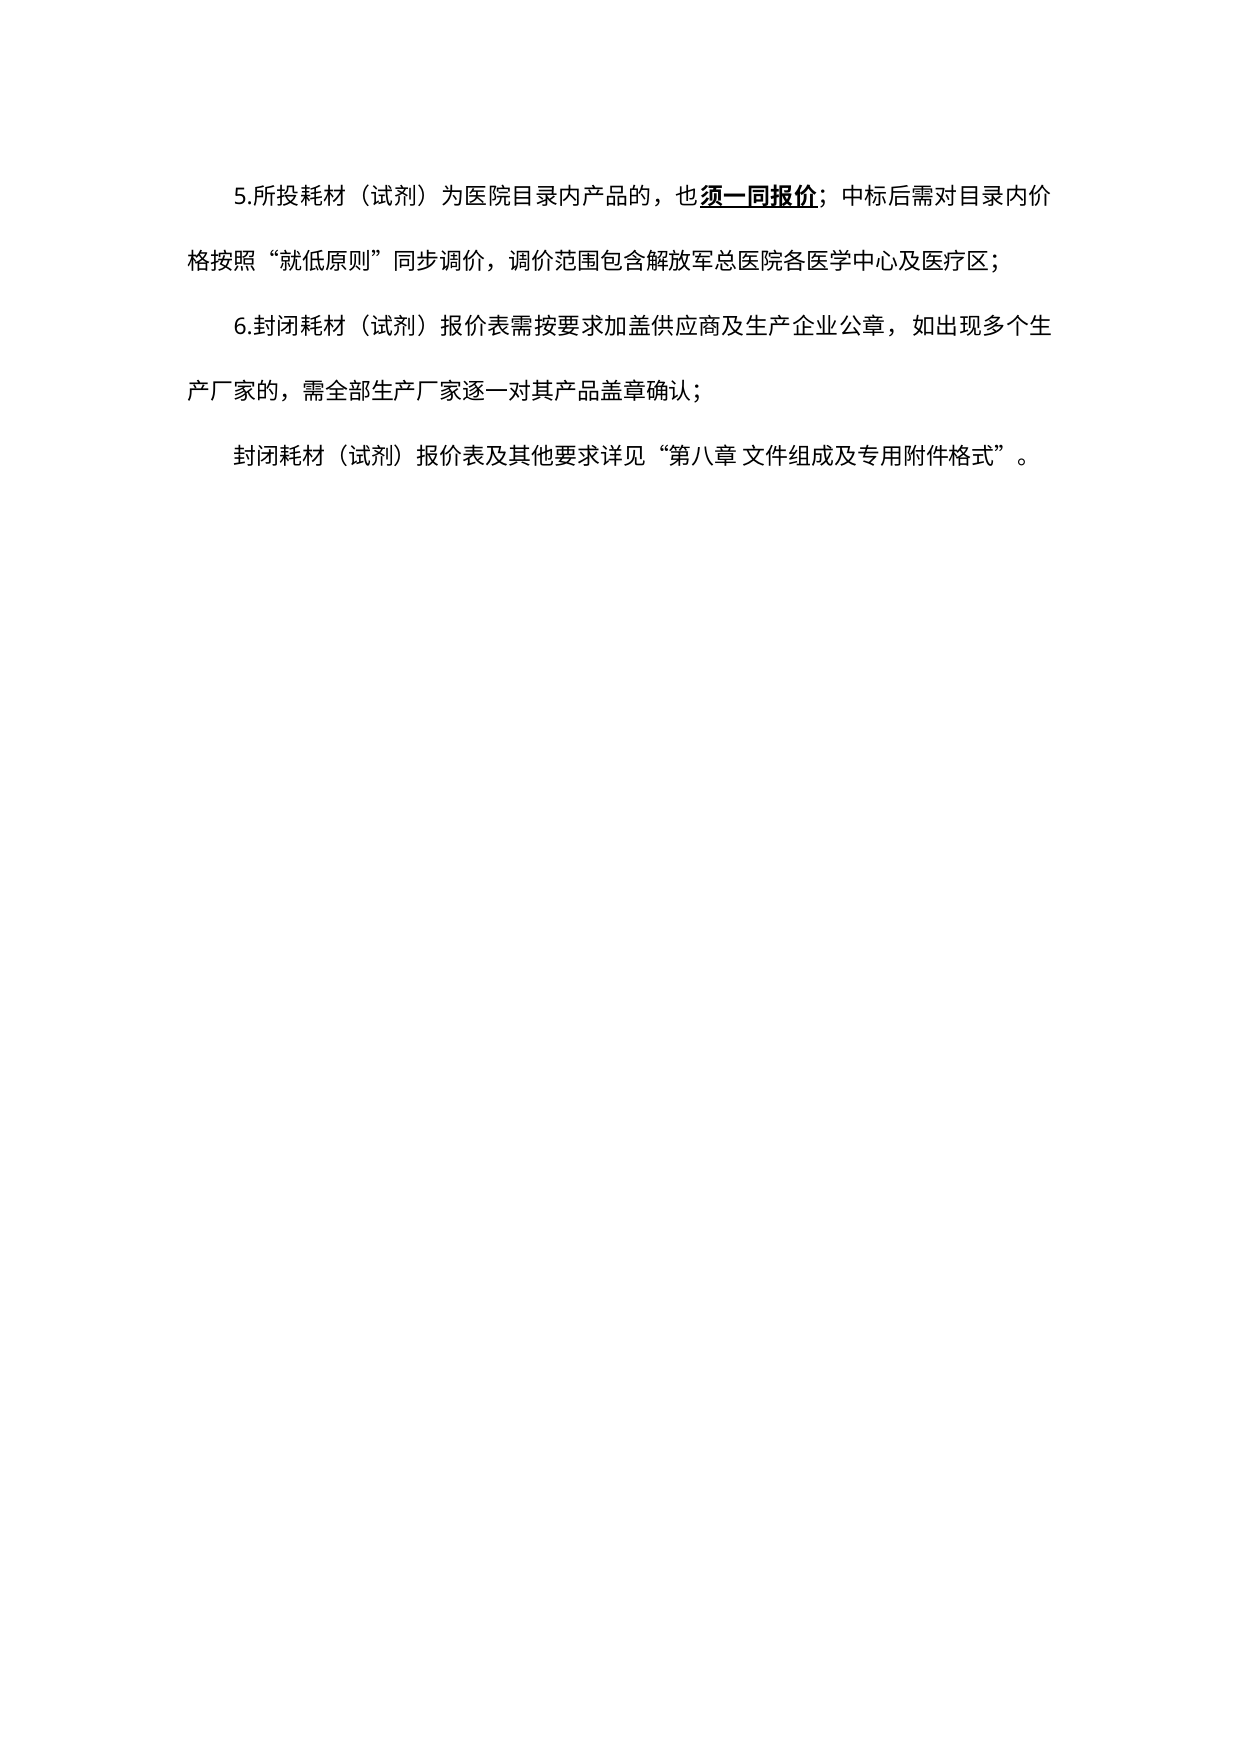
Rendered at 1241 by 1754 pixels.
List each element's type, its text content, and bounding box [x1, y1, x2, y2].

text 封闭耗材（试剂）报价表及其他要求详见“第八章 文件组成及专用附件格式”。 [187, 422, 1053, 487]
text 6.封闭耗材（试剂）报价表需按要求加盖供应商及生产企业公章，如出现多个生产厂家的，需全部生产厂家逐一对其产品盖章确认； [187, 292, 1053, 422]
text 5.所投耗材（试剂）为医院目录内产品的，也须一同报价；中标后需对目录内价格按照“就低原则”同步调价，调价范围包含解放军总医院各医学中心及医疗区； [187, 162, 1053, 292]
